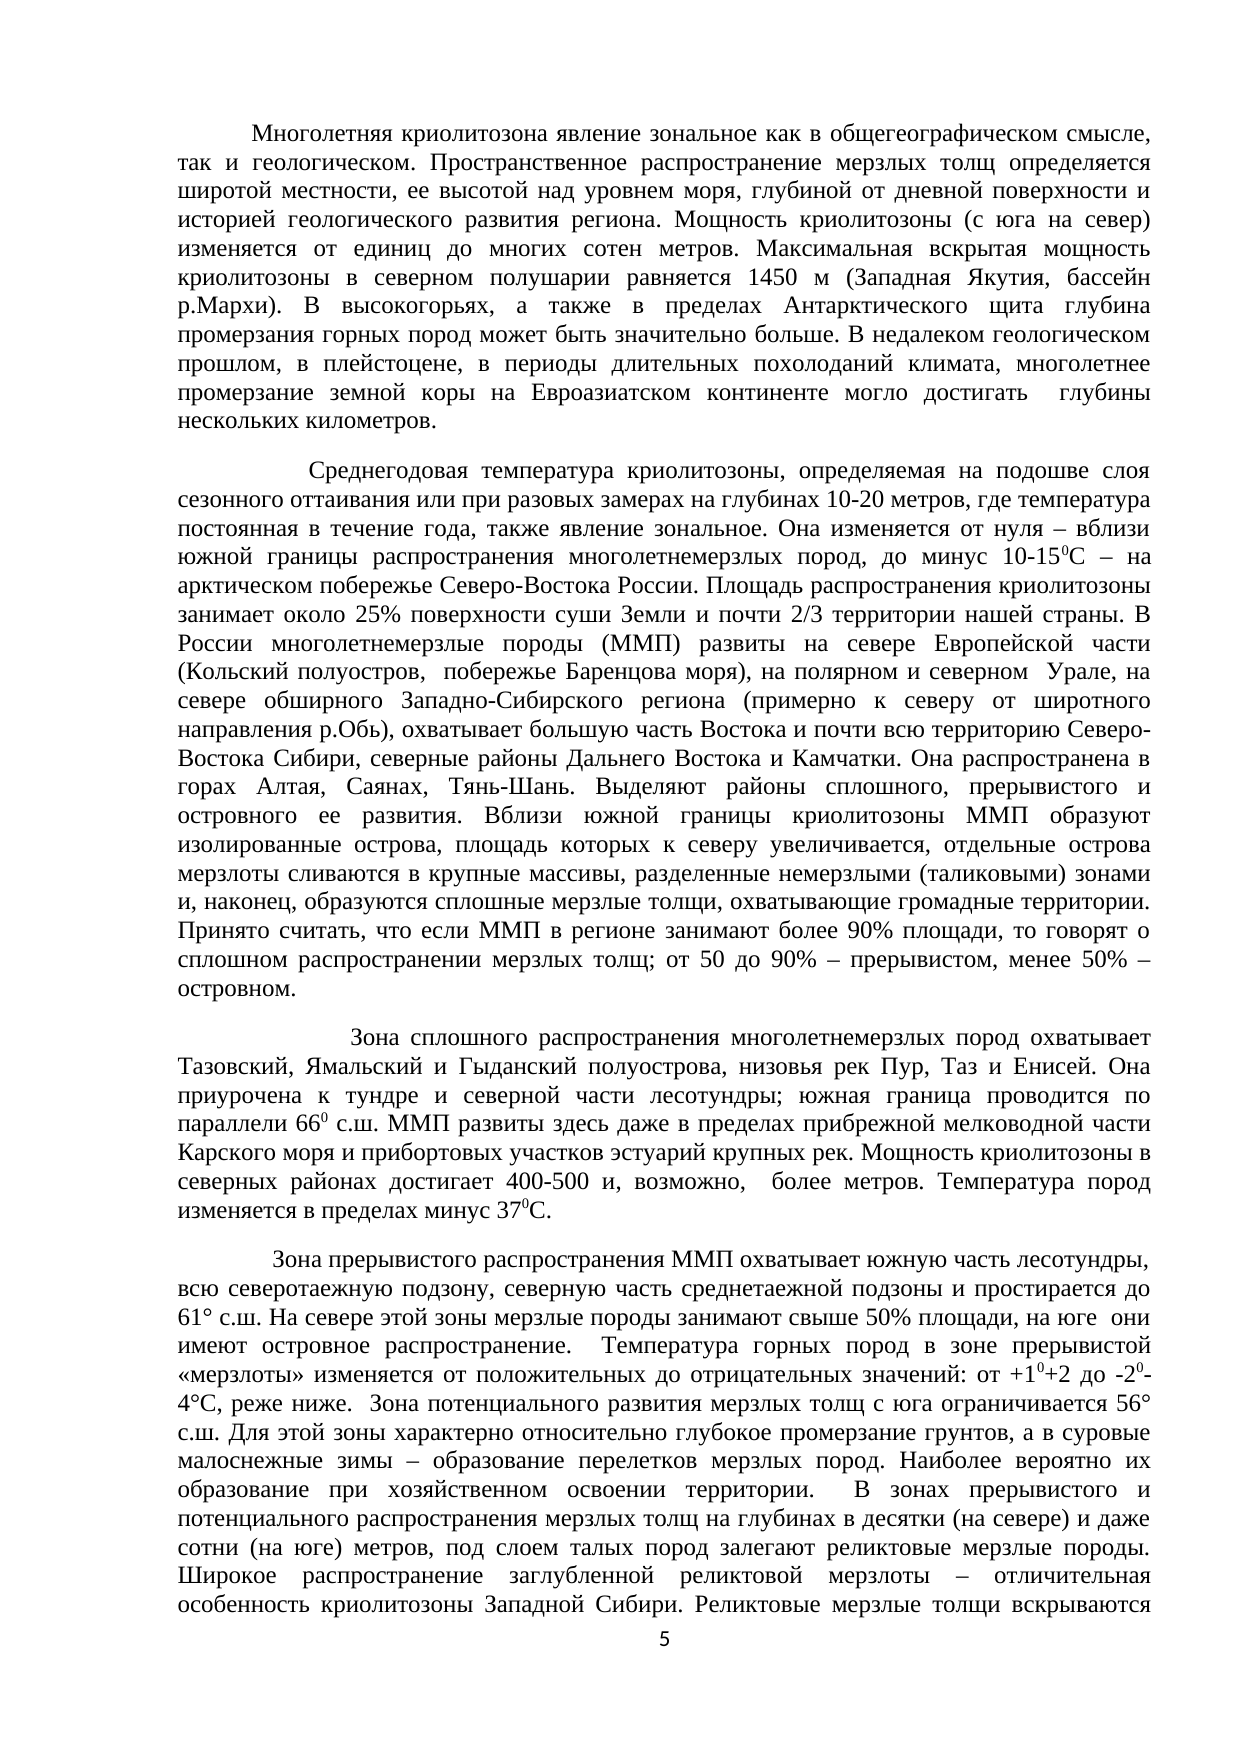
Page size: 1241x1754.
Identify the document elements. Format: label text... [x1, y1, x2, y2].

text Многолетняя криолитозона явление зональное как в общегеографическом смысле, так и геологическом. Пространственное распространение мерзлых толщ определяется широтой местности, ее высотой над уровнем моря, глубиной от дневной поверхности и историей геологического развития региона. Мощность криолитозоны (с юга на север) изменяется от единиц до многих сотен метров. Максимальная вскрытая мощность криолитозоны в северном полушарии равняется 1450 м (Западная Якутия, бассейн р.Мархи). В высокогорьях, а также в пределах Антарктического щита глубина промерзания горных пород может быть значительно больше. В недалеком геологическом прошлом, в плейстоцене, в периоды длительных похолоданий климата, многолетнее промерзание земной коры на Евроазиатском континенте могло достигать глубины нескольких километров. [177, 118, 1152, 434]
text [177, 1244, 1152, 1618]
text Среднегодовая температура криолитозоны, определяемая на подошве слоя сезонного оттаивания или при разовых замерах на глубинах 10-20 метров, где температура постоянная в течение года, также явление зональное. Она изменяется от нуля – вблизи южной границы распространения многолетнемерзлых пород, до минус 10-150С – на арктическом побережье Северо-Востока России. Площадь распространения криолитозоны занимает около 25% поверхности суши Земли и почти 2/3 территории нашей страны. В России многолетнемерзлые породы (ММП) развиты на севере Европейской части (Кольский полуостров, побережье Баренцова моря), на полярном и северном Урале, на севере обширного Западно-Сибирского региона (примерно к северу от широтного направления р.Обь), охватывает большую часть Востока и почти всю территорию Северо-Востока Сибири, северные районы Дальнего Востока и Камчатки. Она распространена в горах Алтая, Саянах, Тянь-Шань. Выделяют районы сплошного, прерывистого и островного ее развития. Вблизи южной границы криолитозоны ММП образуют изолированные острова, площадь которых к северу увеличивается, отдельные острова мерзлоты сливаются в крупные массивы, разделенные немерзлыми (таликовыми) зонами и, наконец, образуются сплошные мерзлые толщи, охватывающие громадные территории. Принято считать, что если ММП в регионе занимают более 90% площади, то говорят о сплошном распространении мерзлых толщ; от 50 до 90% – прерывистом, менее 50% – островном. [177, 455, 1152, 1001]
text Зона сплошного распространения многолетнемерзлых пород охватывает Тазовский, Ямальский и Гыданский полуострова, низовья рек Пур, Таз и Енисей. Она приурочена к тундре и северной части лесотундры; южная граница проводится по параллели 660 с.ш. ММП развиты здесь даже в пределах прибрежной мелководной части Карского моря и прибортовых участков эстуарий крупных рек. Мощность криолитозоны в северных районах достигает 400-500 и, возможно, более метров. Температура пород изменяется в пределах минус 370С. [177, 1022, 1152, 1223]
